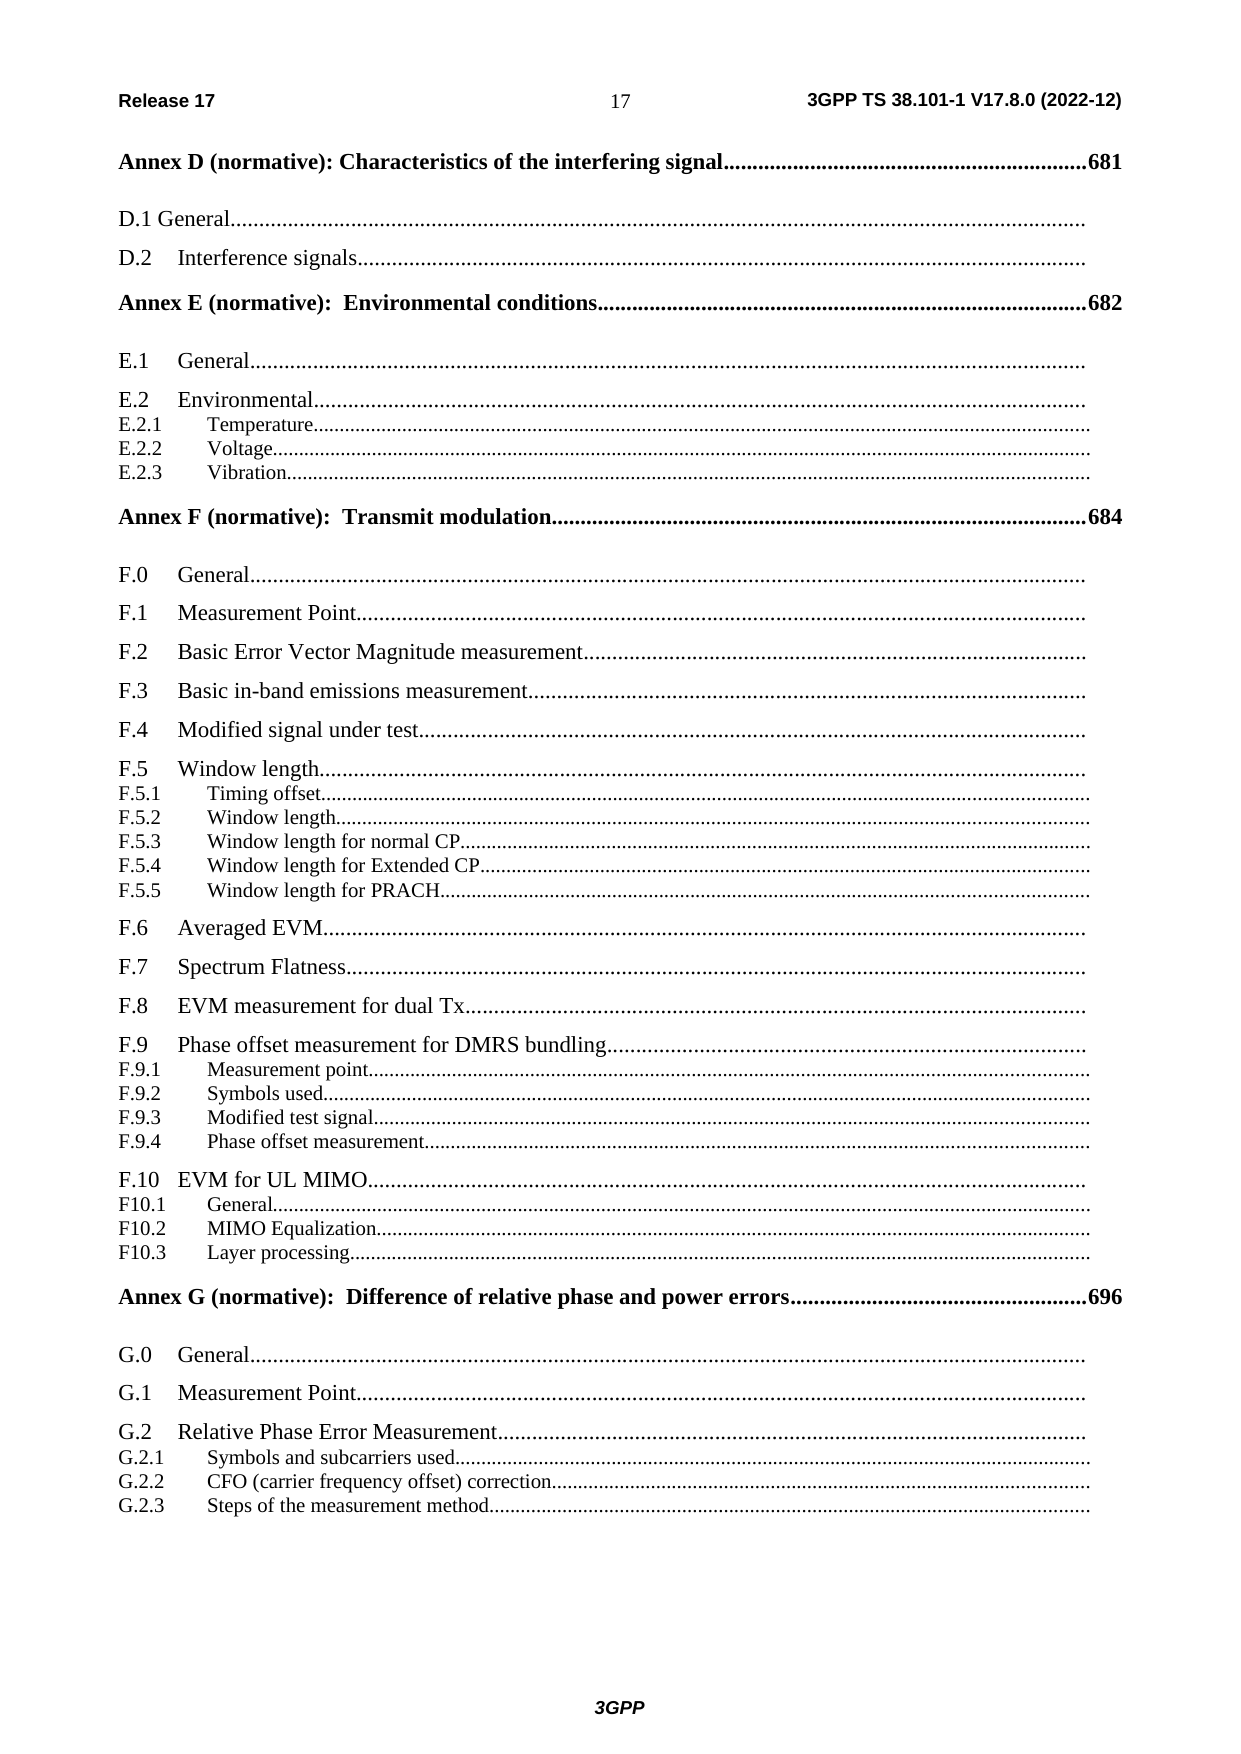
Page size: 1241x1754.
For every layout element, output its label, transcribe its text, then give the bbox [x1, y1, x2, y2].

text E.1 General 682 [118, 347, 1078, 373]
text F.7 Spectrum Flatness 692 [118, 953, 1078, 979]
text E.2.2 Voltage 683 [118, 436, 1078, 460]
text F.3 Basic in-band emissions measurement 685 [118, 677, 1078, 703]
text Annex F (normative): Transmit modulation 684 [118, 503, 1122, 529]
text G.2.3 Steps of the measurement method 697 [118, 1493, 1078, 1517]
text F.2 Basic Error Vector Magnitude measurement 684 [118, 638, 1078, 665]
text F.6 Averaged EVM 691 [118, 914, 1078, 940]
text F.5.5 Window length for PRACH 690 [118, 877, 1078, 902]
text F.5.3 Window length for normal CP 688 [118, 829, 1078, 853]
text G.0 General 696 [118, 1341, 1078, 1367]
text Annex D (normative): Characteristics of the interfering signal 681 [118, 148, 1122, 174]
text F.4 Modified signal under test 685 [118, 716, 1078, 742]
text F.9.2 Symbols used 692 [118, 1081, 1078, 1105]
text F.5.1 Timing offset 688 [118, 781, 1078, 805]
text F.0 General 684 [118, 561, 1078, 587]
text D.2 Interference signals 681 [118, 244, 1078, 271]
text D.1 General 681 [118, 205, 1078, 232]
text G.2.1 Symbols and subcarriers used 696 [118, 1445, 1078, 1469]
text G.1 Measurement Point 696 [118, 1379, 1078, 1406]
text Annex E (normative): Environmental conditions 682 [118, 289, 1122, 316]
text F.9 Phase offset measurement for DMRS bundling 692 [118, 1031, 1078, 1057]
text E.2.1 Temperature 682 [118, 412, 1078, 436]
text F.8 EVM measurement for dual Tx 692 [118, 992, 1078, 1018]
text F10.3 Layer processing 694 [118, 1240, 1078, 1264]
text E.2.3 Vibration 683 [118, 460, 1078, 484]
text E.2 Environmental 682 [118, 386, 1078, 412]
text F.9.1 Measurement point 692 [118, 1057, 1078, 1081]
text G.2 Relative Phase Error Measurement 696 [118, 1418, 1078, 1445]
text F.1 Measurement Point 684 [118, 599, 1078, 626]
text F.10 EVM for UL MIMO 693 [118, 1166, 1078, 1192]
text G.2.2 CFO (carrier frequency offset) correction 697 [118, 1469, 1078, 1493]
text F.5 Window length 688 [118, 755, 1078, 781]
text Annex G (normative): Difference of relative phase and power errors 696 [118, 1283, 1122, 1309]
text F.9.4 Phase offset measurement 693 [118, 1129, 1078, 1153]
text F10.1 General 693 [118, 1192, 1078, 1216]
text F.9.3 Modified test signal 692 [118, 1105, 1078, 1129]
text F.5.2 Window length 688 [118, 805, 1078, 829]
text F10.2 MIMO Equalization 694 [118, 1216, 1078, 1240]
text F.5.4 Window length for Extended CP 689 [118, 853, 1078, 877]
